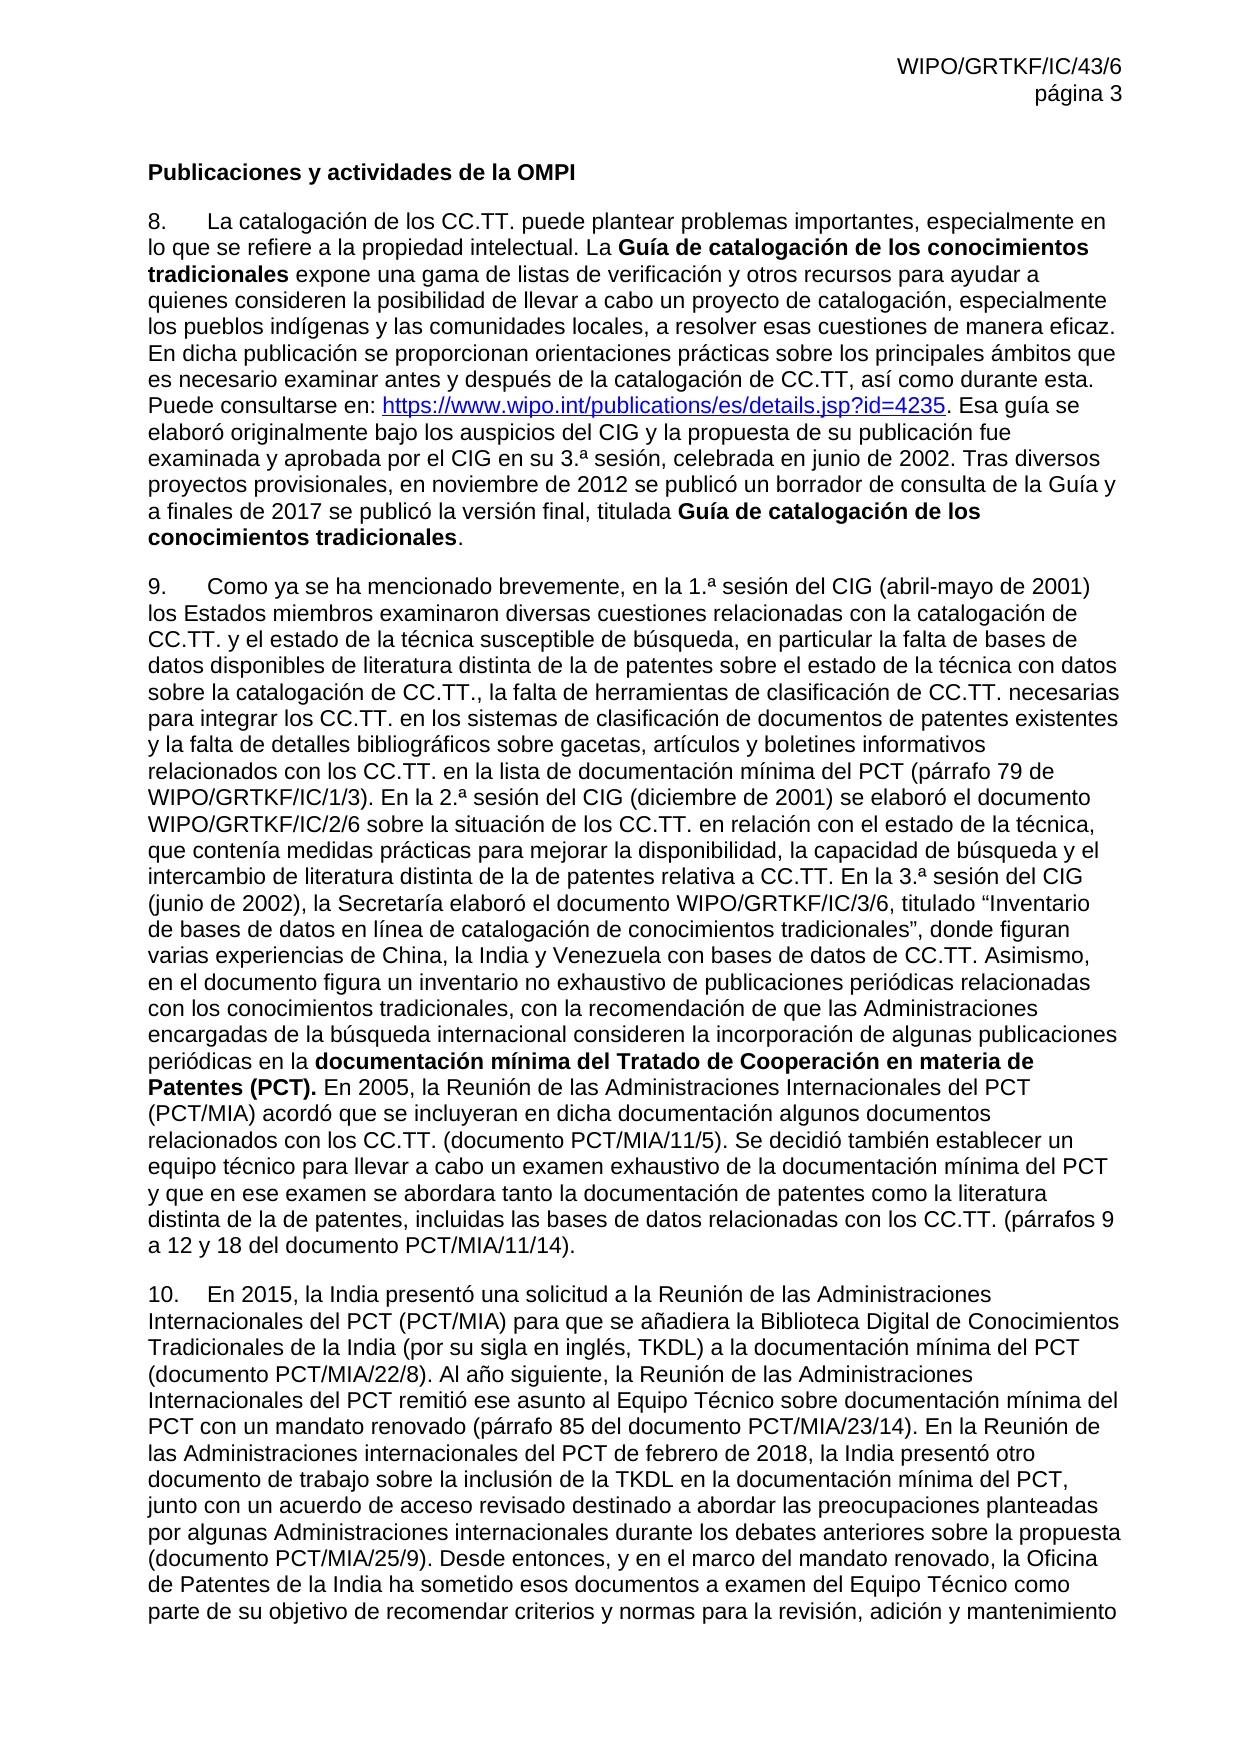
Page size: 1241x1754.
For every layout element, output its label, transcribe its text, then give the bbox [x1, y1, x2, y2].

list Como ya se ha mencionado brevemente, en la 1.ª sesión del CIG (abril-mayo de 2001) los Estados miembros examinaron diversas cuestiones relacionadas con la catalogación de CC.TT. y el estado de la técnica susceptible de búsqueda, en particular la falta de bases de datos disponibles de literatura distinta de la de patentes sobre el estado de la técnica con datos sobre la catalogación de CC.TT., la falta de herramientas de clasificación de CC.TT. necesarias para integrar los CC.TT. en los sistemas de clasificación de documentos de patentes existentes y la falta de detalles bibliográficos sobre gacetas, artículos y boletines informativos relacionados con los CC.TT. en la lista de documentación mínima del PCT (párrafo 79 de WIPO/GRTKF/IC/1/3). En la 2.ª sesión del CIG (diciembre de 2001) se elaboró el documento WIPO/GRTKF/IC/2/6 sobre la situación de los CC.TT. en relación con el estado de la técnica, que contenía medidas prácticas para mejorar la disponibilidad, la capacidad de búsqueda y el intercambio de literatura distinta de la de patentes relativa a CC.TT. En la 3.ª sesión del CIG (junio de 2002), la Secretaría elaboró el documento WIPO/GRTKF/IC/3/6, titulado “Inventario de bases de datos en línea de catalogación de conocimientos tradicionales”, donde figuran varias experiencias de China, la India y Venezuela con bases de datos de CC.TT. Asimismo, en el documento figura un inventario no exhaustivo de publicaciones periódicas relacionadas con los conocimientos tradicionales, con la recomendación de que las Administraciones encargadas de la búsqueda internacional consideren la incorporación de algunas publicaciones periódicas en la documentación mínima del Tratado de Cooperación en materia de Patentes (PCT). En 2005, la Reunión de las Administraciones Internacionales del PCT (PCT/MIA) acordó que se incluyeran en dicha documentación algunos documentos relacionados con los CC.TT. (documento PCT/MIA/11/5). Se decidió también establecer un equipo técnico para llevar a cabo un examen exhaustivo de la documentación mínima del PCT y que en ese examen se abordara tanto la documentación de patentes como la literatura distinta de la de patentes, incluidas las bases de datos relacionadas con los CC.TT. (párrafos 9 a 12 y 18 del documento PCT/MIA/11/14). [148, 573, 1122, 1258]
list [148, 1281, 1122, 1624]
list La catalogación de los CC.TT. puede plantear problemas importantes, especialmente en lo que se refiere a la propiedad intelectual. La Guía de catalogación de los conocimientos tradicionales expone una gama de listas de verificación y otros recursos para ayudar a quienes consideren la posibilidad de llevar a cabo un proyecto de catalogación, especialmente los pueblos indígenas y las comunidades locales, a resolver esas cuestiones de manera eficaz. En dicha publicación se proporcionan orientaciones prácticas sobre los principales ámbitos que es necesario examinar antes y después de la catalogación de CC.TT, así como durante esta. Puede consultarse en: https://www.wipo.int/publications/es/details.jsp?id=4235. Esa guía se elaboró originalmente bajo los auspicios del CIG y la propuesta de su publicación fue examinada y aprobada por el CIG en su 3.ª sesión, celebrada en junio de 2002. Tras diversos proyectos provisionales, en noviembre de 2012 se publicó un borrador de consulta de la Guía y a finales de 2017 se publicó la versión final, titulada Guía de catalogación de los conocimientos tradicionales. [148, 208, 1122, 550]
text Publicaciones y actividades de la OMPI [148, 158, 1122, 185]
